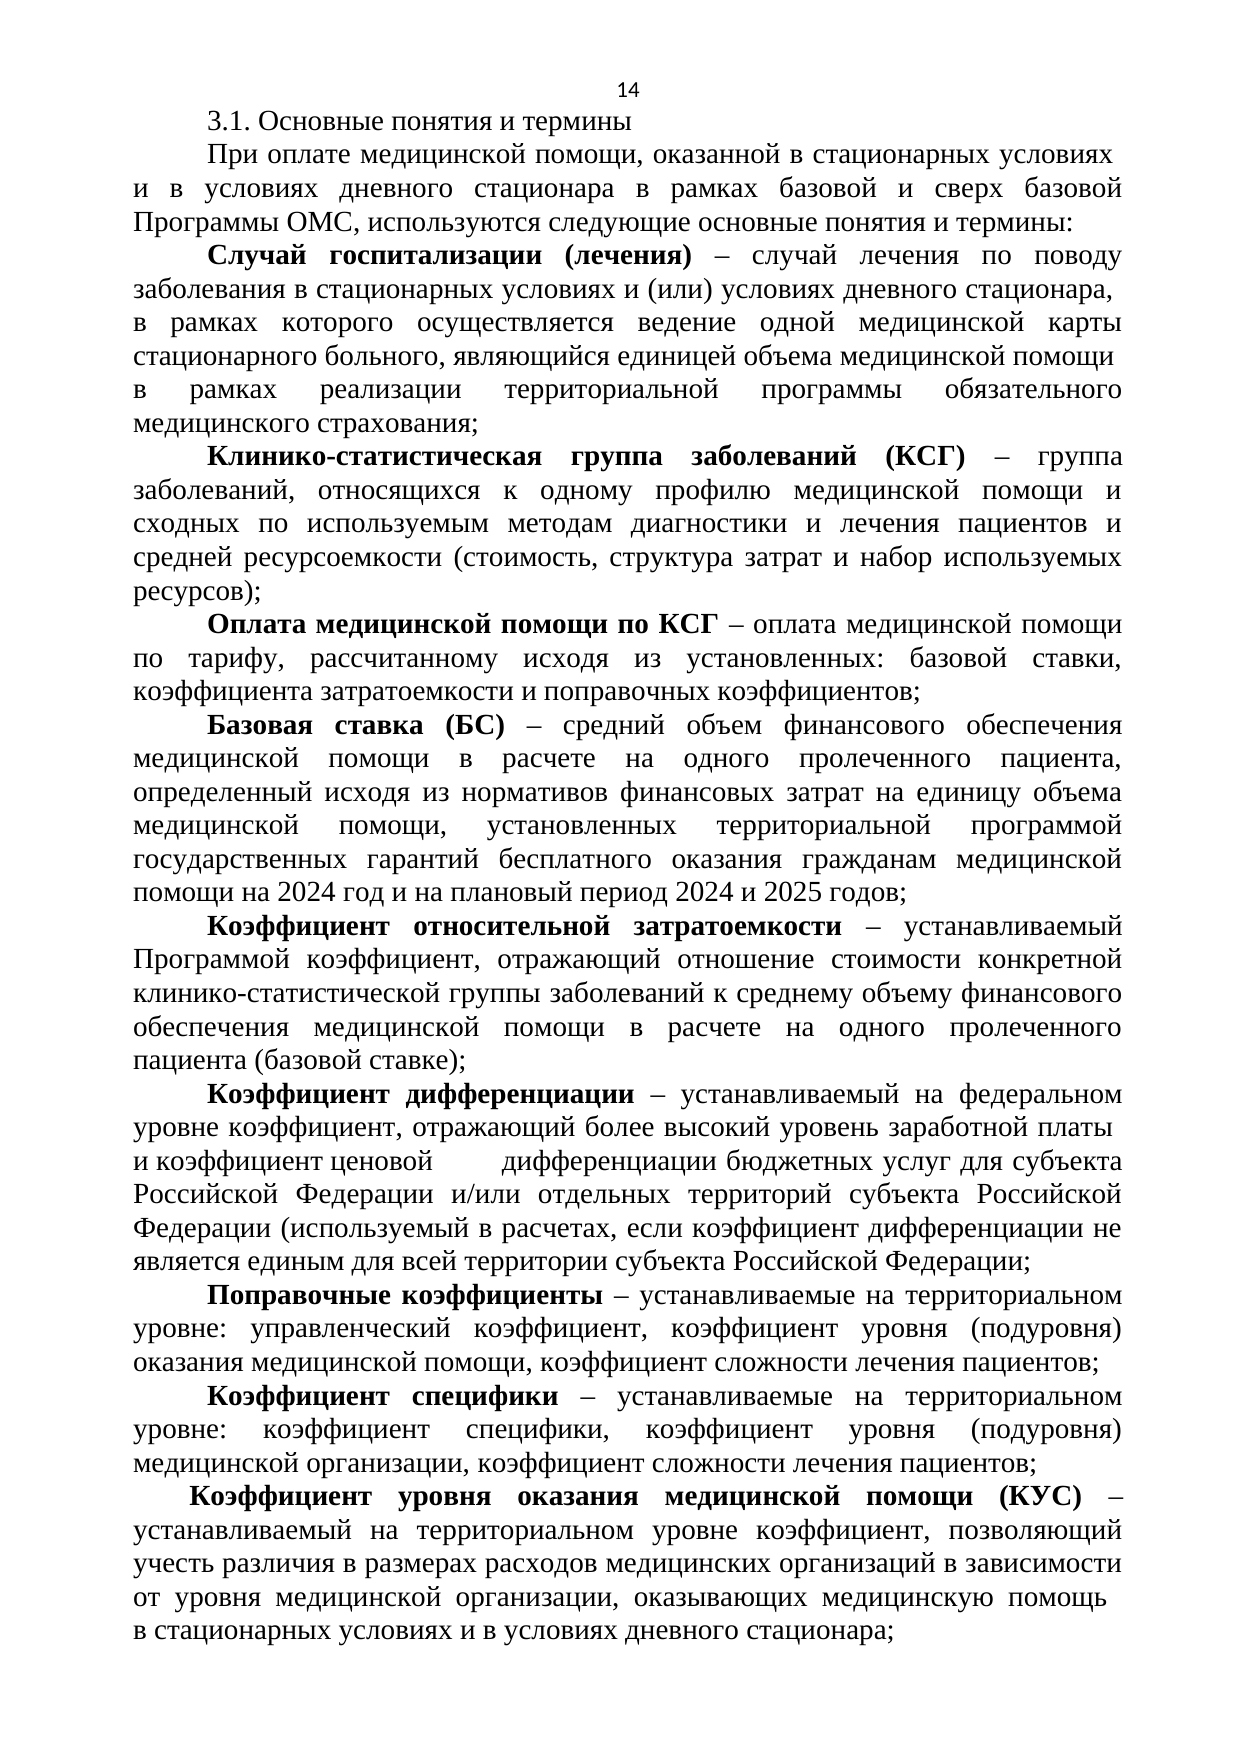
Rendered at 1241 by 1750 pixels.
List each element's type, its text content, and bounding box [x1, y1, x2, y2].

text Поправочные коэффициенты – устанавливаемые на территориальном уровне: управленческий коэффициент, коэффициент уровня (подуровня) оказания медицинской помощи, коэффициент сложности лечения пациентов; [133, 1277, 1123, 1378]
text При оплате медицинской помощи, оказанной в стационарных условиях и в условиях дневного стационара в рамках базовой и сверх базовой Программы ОМС, используются следующие основные понятия и термины: [133, 137, 1123, 237]
text Случай госпитализации (лечения) – случай лечения по поводу заболевания в стационарных условиях и (или) условиях дневного стационара, в рамках которого осуществляется ведение одной медицинской карты стационарного больного, являющийся единицей объема медицинской помощи в рамках реализации территориальной программы обязательного медицинского страхования; [133, 237, 1123, 438]
text Коэффициент дифференциации – устанавливаемый на федеральном уровне коэффициент, отражающий более высокий уровень заработной платы и коэффициент ценовой дифференциации бюджетных услуг для субъекта Российской Федерации и/или отдельных территорий субъекта Российской Федерации (используемый в расчетах, если коэффициент дифференциации не является единым для всей территории субъекта Российской Федерации; [133, 1076, 1123, 1277]
text Базовая ставка (БС) – средний объем финансового обеспечения медицинской помощи в расчете на одного пролеченного пациента, определенный исходя из нормативов финансовых затрат на единицу объема медицинской помощи, установленных территориальной программой государственных гарантий бесплатного оказания гражданам медицинской помощи на 2024 год и на плановый период 2024 и 2025 годов; [133, 707, 1123, 908]
text Коэффициент относительной затратоемкости – устанавливаемый Программой коэффициент, отражающий отношение стоимости конкретной клинико-статистической группы заболеваний к среднему объему финансового обеспечения медицинской помощи в расчете на одного пролеченного пациента (базовой ставке); [133, 908, 1123, 1076]
text Оплата медицинской помощи по КСГ – оплата медицинской помощи по тарифу, рассчитанному исходя из установленных: базовой ставки, коэффициента затратоемкости и поправочных коэффициентов; [133, 606, 1123, 707]
text Коэффициент уровня оказания медицинской помощи (КУС) – устанавливаемый на территориальном уровне коэффициент, позволяющий учесть различия в размерах расходов медицинских организаций в зависимости от уровня медицинской организации, оказывающих медицинскую помощь в стационарных условиях и в условиях дневного стационара; [133, 1478, 1123, 1646]
text 3.1. Основные понятия и термины [133, 103, 1123, 137]
text Коэффициент специфики – устанавливаемые на территориальном уровне: коэффициент специфики, коэффициент уровня (подуровня) медицинской организации, коэффициент сложности лечения пациентов; [133, 1378, 1123, 1478]
text Клинико-статистическая группа заболеваний (КСГ) – группа заболеваний, относящихся к одному профилю медицинской помощи и сходных по используемым методам диагностики и лечения пациентов и средней ресурсоемкости (стоимость, структура затрат и набор используемых ресурсов); [133, 438, 1123, 606]
